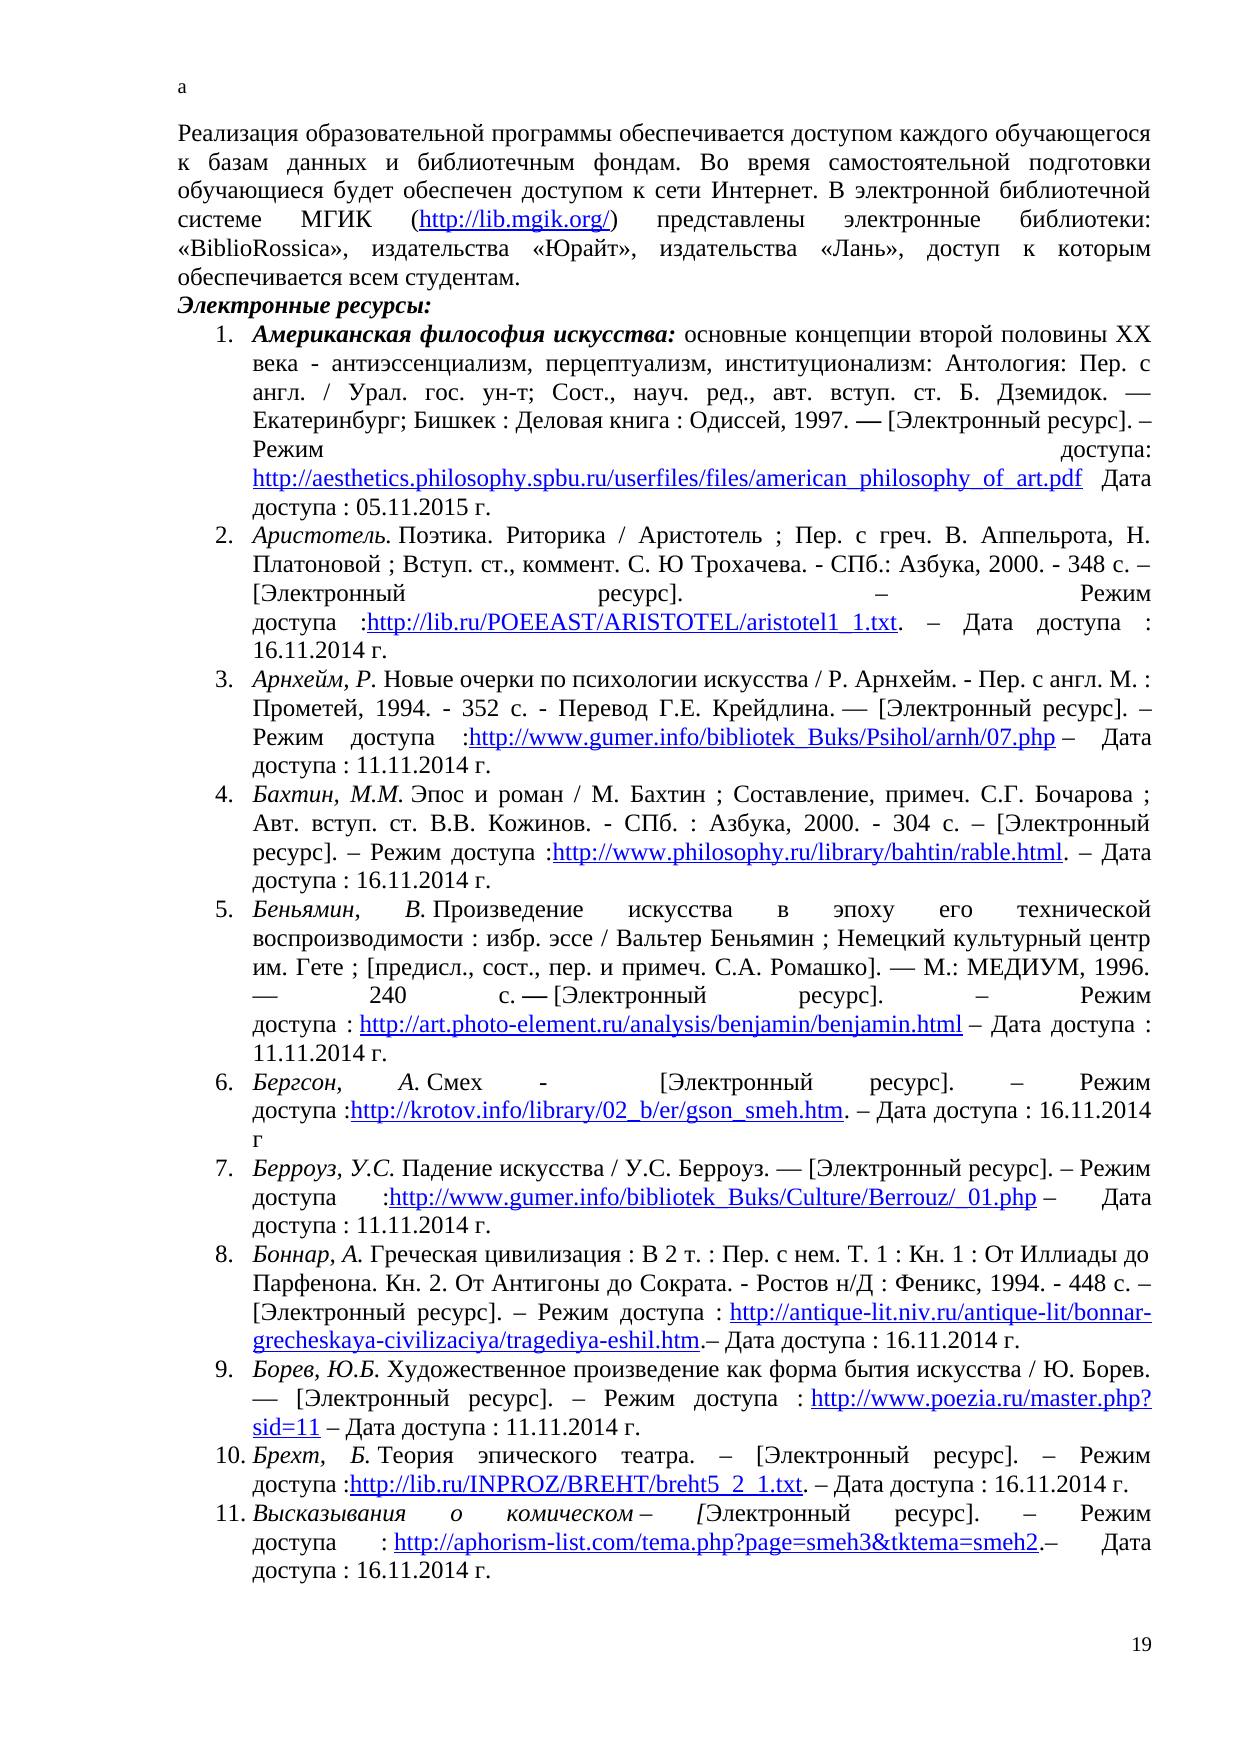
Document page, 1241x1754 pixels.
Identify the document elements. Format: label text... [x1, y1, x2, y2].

list Арнхейм, Р. Новые очерки по психологии искусства / Р. Арнхейм. - Пер. с англ. М. : Прометей, 1994. - 352 с. - Перевод Г.Е. Крейдлина. — [Электронный ресурс]. – Режим доступа :http://www.gumer.info/bibliotek_Buks/Psihol/arnh/07.php – Дата доступа : 11.11.2014 г. [215, 664, 1152, 779]
list Бахтин, М.М. Эпос и роман / М. Бахтин ; Составление, примеч. С.Г. Бочарова ; Авт. вступ. ст. В.В. Кожинов. - СПб. : Азбука, 2000. - 304 с. – [Электронный ресурс]. – Режим доступа :http://www.philosophy.ru/library/bahtin/rable.html. – Дата доступа : 16.11.2014 г. [215, 779, 1152, 894]
list Американская философия искусства: основные концепции второй половины XX века - антиэссенциализм, перцептуализм, институционализм: Антология: Пер. с англ. / Урал. гос. ун-т; Сост., науч. ред., авт. вступ. ст. Б. Дземидок. — Екатеринбург; Бишкек : Деловая книга : Одиссей, 1997. — [Электронный ресурс]. – Режим доступа: http://aesthetics.philosophy.spbu.ru/userfiles/files/american_philosophy_of_art.pdf Дата доступа : 05.11.2015 г. [215, 319, 1152, 521]
list Бергсон, А. Смех - [Электронный ресурс]. – Режим доступа :http://krotov.info/library/02_b/er/gson_smeh.htm. – Дата доступа : 16.11.2014 г [215, 1067, 1152, 1153]
list Высказывания о комическом – [Электронный ресурс]. – Режим доступа : http://aphorism-list.com/tema.php?page=smeh3&tktema=smeh2.– Дата доступа : 16.11.2014 г. [215, 1498, 1152, 1584]
list Берроуз, У.С. Падение искусства / У.С. Берроуз. — [Электронный ресурс]. – Режим доступа :http://www.gumer.info/bibliotek_Buks/Culture/Berrouz/_01.php – Дата доступа : 11.11.2014 г. [215, 1153, 1152, 1239]
text Электронные ресурсы: [177, 291, 1152, 319]
list Боннар, А. Греческая цивилизация : В 2 т. : Пер. с нем. Т. 1 : Кн. 1 : От Иллиады до Парфенона. Кн. 2. От Антигоны до Сократа. - Ростов н/Д : Феникс, 1994. - 448 с. – [Электронный ресурс]. – Режим доступа : http://antique-lit.niv.ru/antique-lit/bonnar-grecheskaya-civilizaciya/tragediya-eshil.htm.– Дата доступа : 16.11.2014 г. [215, 1239, 1152, 1354]
list Беньямин, В. Произведение искусства в эпоху его технической воспроизводимости : избр. эссе / Вальтер Беньямин ; Немецкий культурный центр им. Гете ; [предисл., сост., пер. и примеч. С.А. Ромашко]. — М.: МЕДИУМ, 1996. — 240 с. — [Электронный ресурс]. – Режим доступа : http://art.photo-element.ru/analysis/benjamin/benjamin.html – Дата доступа : 11.11.2014 г. [215, 894, 1152, 1067]
text Реализация образовательной программы обеспечивается доступом каждого обучающегося к базам данных и библиотечным фондам. Во время самостоятельной подготовки обучающиеся будет обеспечен доступом к сети Интернет. В электронной библиотечной системе МГИК (http://lib.mgik.org/) представлены электронные библиотеки: «BiblioRossica», издательства «Юрайт», издательства «Лань», доступ к которым обеспечивается всем студентам. [177, 118, 1152, 291]
list Брехт, Б. Теория эпического театра. – [Электронный ресурс]. – Режим доступа :http://lib.ru/INPROZ/BREHT/breht5_2_1.txt. – Дата доступа : 16.11.2014 г. [215, 1441, 1152, 1498]
list Борев, Ю.Б. Художественное произведение как форма бытия искусства / Ю. Борев. — [Электронный ресурс]. – Режим доступа : http://www.poezia.ru/master.php?sid=11 – Дата доступа : 11.11.2014 г. [215, 1354, 1152, 1441]
list Аристотель. Поэтика. Риторика / Аристотель ; Пер. с греч. В. Аппельрота, Н. Платоновой ; Вступ. ст., коммент. С. Ю Трохачева. - СПб.: Азбука, 2000. - 348 с. – [Электронный ресурс]. – Режим доступа :http://lib.ru/POEEAST/ARISTOTEL/aristotel1_1.txt. – Дата доступа : 16.11.2014 г. [215, 521, 1152, 664]
